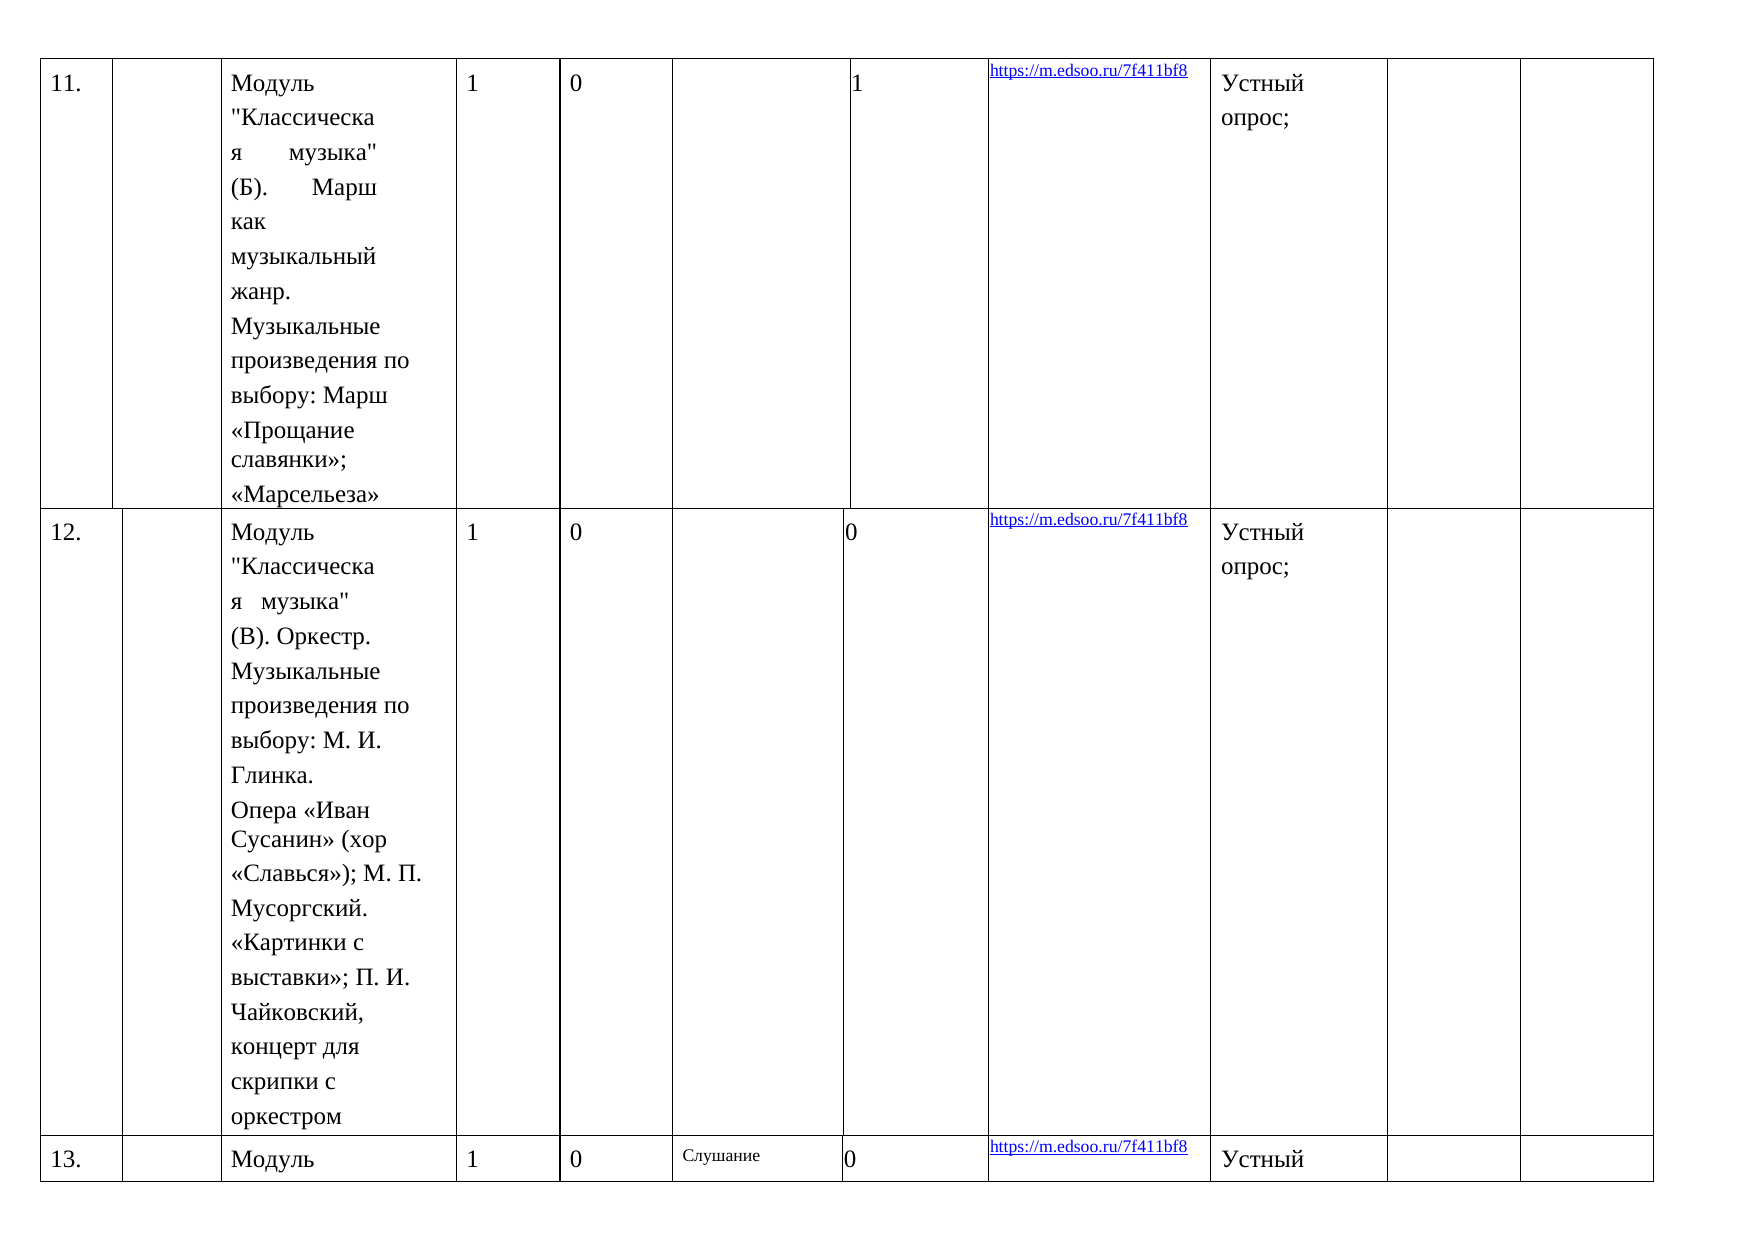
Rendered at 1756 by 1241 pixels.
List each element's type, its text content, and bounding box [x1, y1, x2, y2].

table_cell 1 [457, 1136, 559, 1181]
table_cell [222, 1136, 456, 1181]
table_cell [673, 509, 843, 1135]
table_cell Устный опрос; [1211, 1136, 1387, 1181]
table_cell 1 [457, 509, 559, 1135]
table_cell 0 [843, 1136, 988, 1181]
table_cell [1388, 1136, 1520, 1181]
table_cell 13. [41, 1136, 122, 1181]
table_cell [1521, 1136, 1653, 1181]
table_cell Модуль "Классическая музыка" (В). Оркестр. Музыкальные произведения по выбору: М. И. Глинка. Опера «Иван Сусанин» (хор «Славься»); М. П. Мусоргский. «Картинки с выставки»; П. И. Чайковский, концерт для скрипки с оркестром [222, 509, 456, 1135]
table_cell [1388, 509, 1520, 1135]
table_cell [673, 59, 850, 507]
table_cell 11. [41, 59, 112, 507]
table_cell Устный опрос; [1211, 509, 1387, 1135]
table_cell Устный опрос; [1211, 59, 1387, 507]
table_cell 1 [457, 59, 559, 507]
table_cell 0 [561, 1136, 672, 1181]
table_cell [1521, 59, 1653, 507]
table_cell 1 [851, 59, 988, 507]
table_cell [989, 1136, 1210, 1181]
table_cell [123, 1136, 221, 1181]
table_cell https://m.edsoo.ru/7f411bf8 [989, 509, 1210, 1135]
table_cell [1521, 509, 1653, 1135]
table_cell [1388, 59, 1520, 507]
table_cell 0 [561, 509, 672, 1135]
table_cell Модуль "Классическая музыка" (Б). Марш как музыкальный жанр. Музыкальные произведения по выбору: Марш «Прощание славянки»; «Марсельеза» [222, 59, 456, 507]
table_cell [989, 59, 1210, 507]
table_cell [673, 1136, 842, 1181]
table_cell 0 [844, 509, 988, 1135]
table_cell 0 [561, 59, 672, 507]
table_cell 12. [41, 509, 122, 1135]
table_cell [113, 59, 221, 507]
table_cell [123, 509, 221, 1135]
